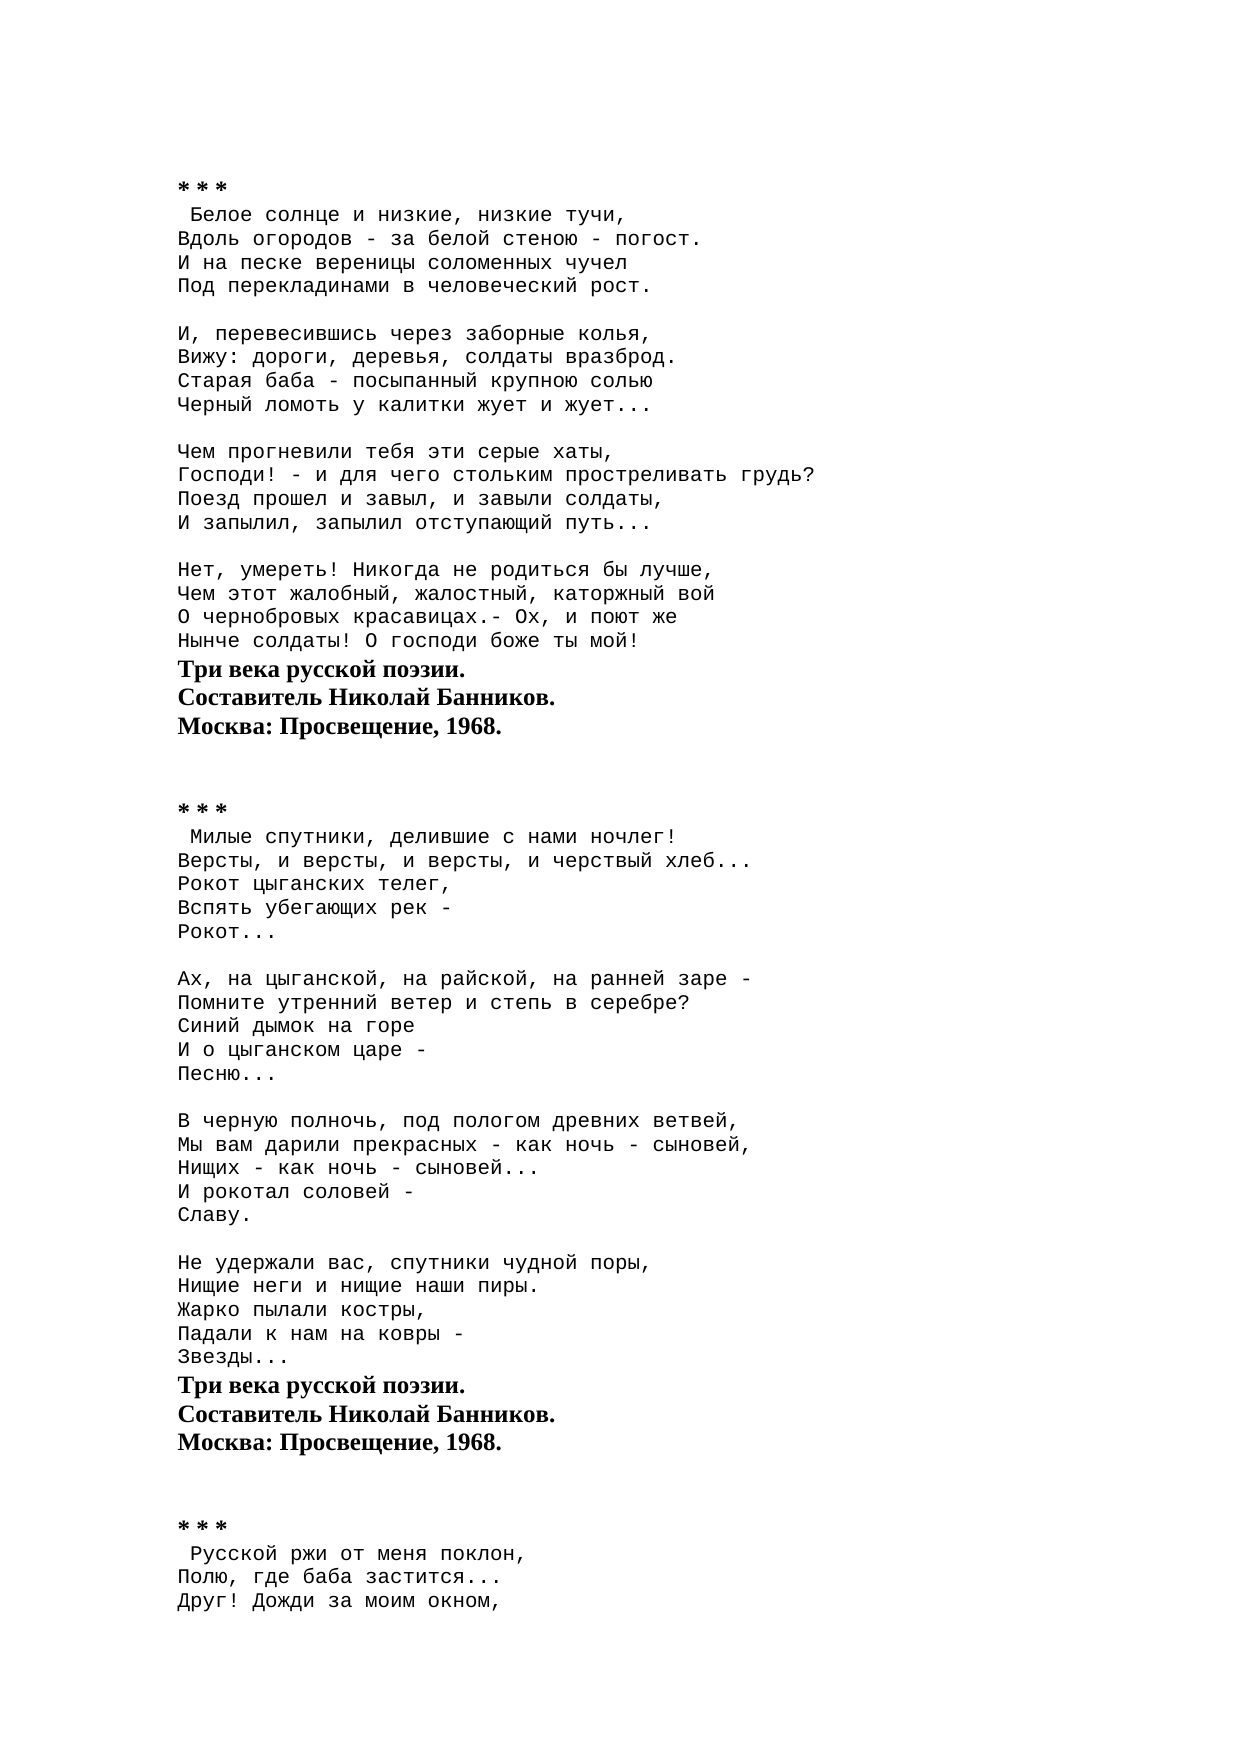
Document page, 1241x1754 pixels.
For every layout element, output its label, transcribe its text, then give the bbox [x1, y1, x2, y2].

text Помните утренний ветер и степь в серебре? [177, 992, 1152, 1015]
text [177, 118, 1152, 204]
text И рокотал соловей - [177, 1181, 1152, 1204]
text И, перевесившись через заборные колья, [177, 323, 1152, 346]
text Нет, умереть! Никогда не родиться бы лучше, [177, 559, 1152, 583]
text Русской ржи от меня поклон, [177, 1542, 1152, 1566]
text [177, 1370, 1152, 1542]
text Под перекладинами в человеческий рост. [177, 275, 1152, 299]
text Вдоль огородов - за белой стеною - погост. [177, 228, 1152, 252]
text Синий дымок на горе [177, 1015, 1152, 1039]
text Ах, на цыганской, на райской, на ранней заре - [177, 968, 1152, 992]
text Друг! Дожди за моим окном, [177, 1590, 1152, 1613]
text Нищие неги и нищие наши пиры. [177, 1275, 1152, 1299]
text Вижу: дороги, деревья, солдаты вразброд. [177, 346, 1152, 370]
text Не удержали вас, спутники чудной поры, [177, 1252, 1152, 1275]
text Рокот... [177, 921, 1152, 944]
text О чернобровых красавицах.- Ох, и поют же [177, 606, 1152, 630]
text Белое солнце и низкие, низкие тучи, [177, 204, 1152, 228]
text Нищих - как ночь - сыновей... [177, 1157, 1152, 1181]
text Падали к нам на ковры - [177, 1323, 1152, 1346]
text Мы вам дарили прекрасных - как ночь - сыновей, [177, 1133, 1152, 1157]
text Звезды... [177, 1346, 1152, 1370]
text Три века русской поэзии. Составитель Николай Банников. Москва: Просвещение, 1968. * * * [177, 654, 1152, 826]
text Чем этот жалобный, жалостный, каторжный вой [177, 583, 1152, 606]
text И о цыганском царе - [177, 1039, 1152, 1063]
text Версты, и версты, и версты, и черствый хлеб... [177, 850, 1152, 873]
text Нынче солдаты! О господи боже ты мой! [177, 630, 1152, 654]
text Поезд прошел и завыл, и завыли солдаты, [177, 488, 1152, 512]
text Черный ломоть у калитки жует и жует... [177, 393, 1152, 417]
text В черную полночь, под пологом древних ветвей, [177, 1110, 1152, 1133]
text Славу. [177, 1204, 1152, 1228]
text Песню... [177, 1063, 1152, 1086]
text И на песке вереницы соломенных чучел [177, 252, 1152, 275]
text И запылил, запылил отступающий путь... [177, 512, 1152, 535]
text Милые спутники, делившие с нами ночлег! [177, 826, 1152, 850]
text Жарко пылали костры, [177, 1299, 1152, 1323]
text Старая баба - посыпанный крупною солью [177, 370, 1152, 393]
text Рокот цыганских телег, [177, 873, 1152, 897]
text Полю, где баба застится... [177, 1566, 1152, 1590]
text Чем прогневили тебя эти серые хаты, [177, 441, 1152, 464]
text Вспять убегающих рек - [177, 897, 1152, 921]
text Господи! - и для чего стольким простреливать грудь? [177, 464, 1152, 488]
